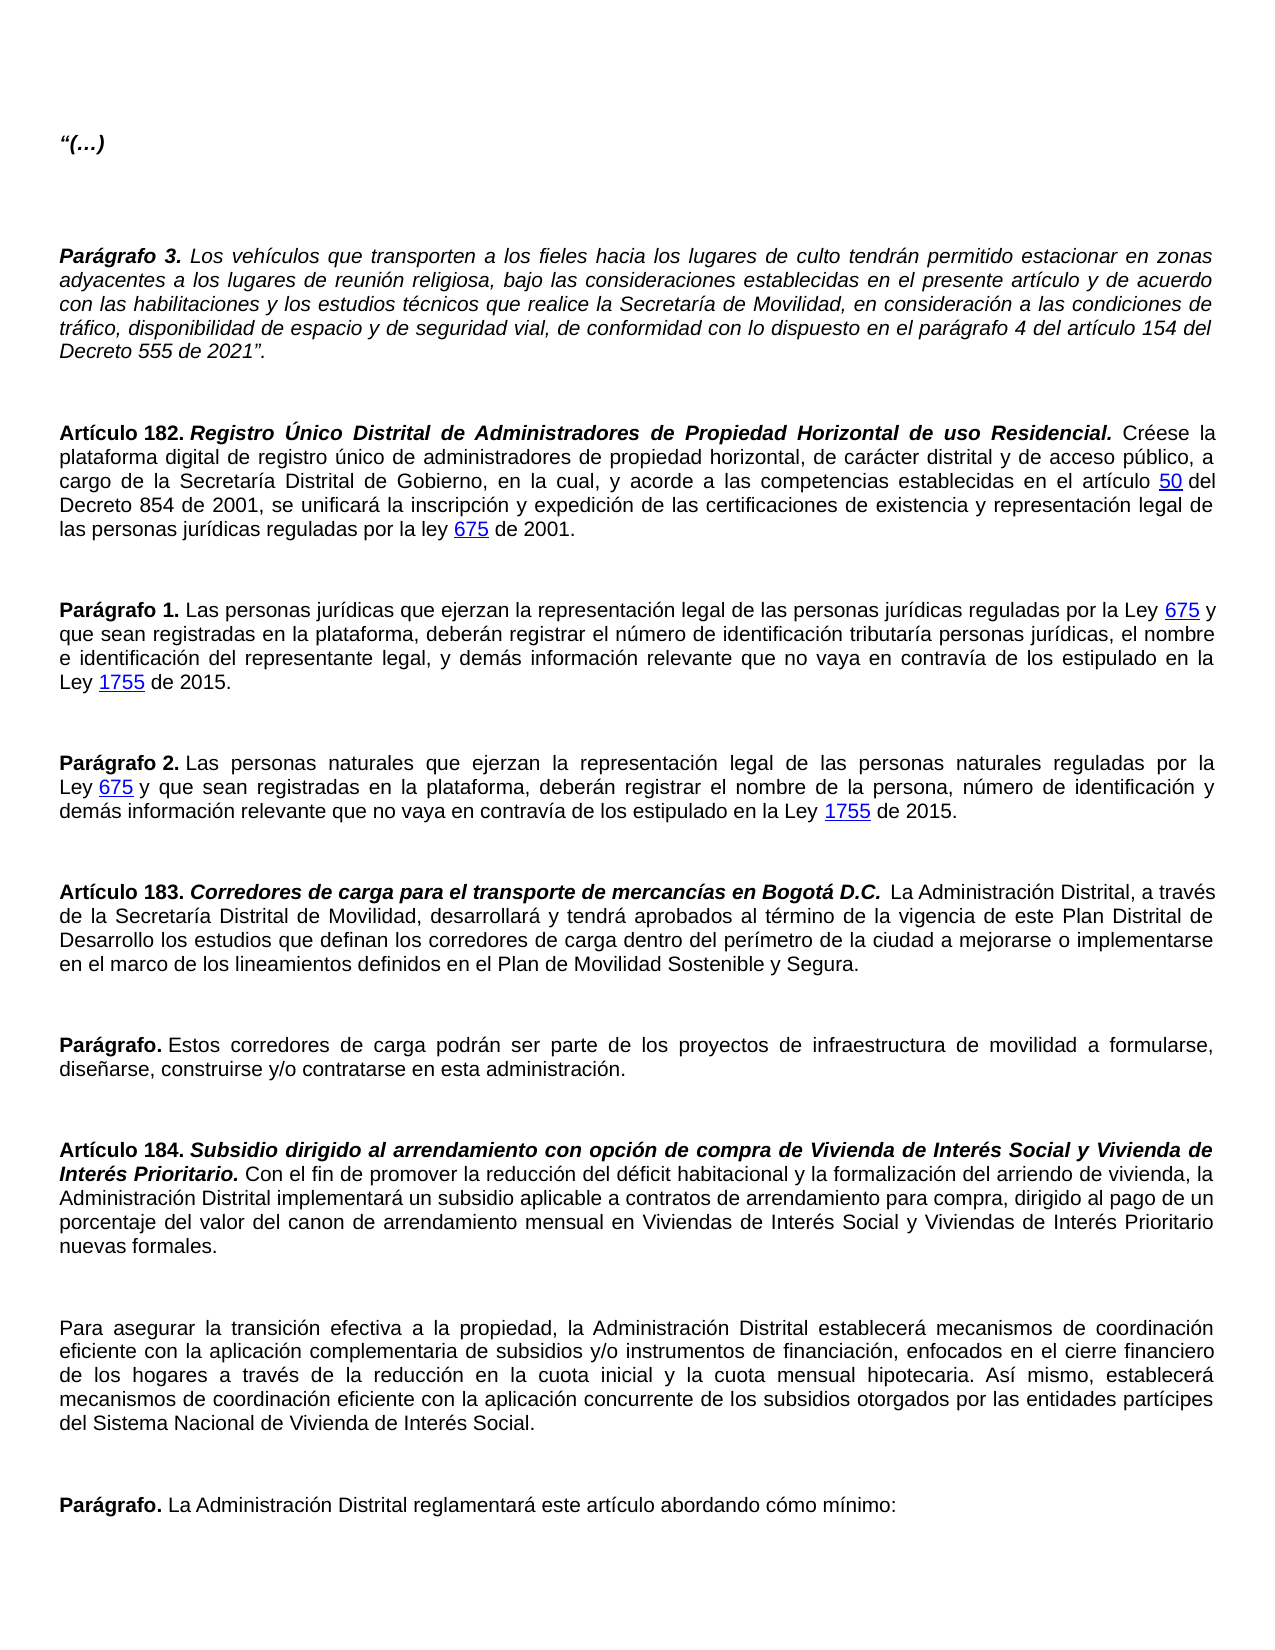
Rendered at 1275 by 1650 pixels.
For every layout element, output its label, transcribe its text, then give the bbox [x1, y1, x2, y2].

text Artículo 182. Registro Único Distrital de Administradores de Propiedad Horizontal de uso Residencial. Créese la plataforma digital de registro único de administradores de propiedad horizontal, de carácter distrital y de acceso público, a cargo de la Secretaría Distrital de Gobierno, en la cual, y acorde a las competencias establecidas en el artículo 50 del Decreto 854 de 2001, se unificará la inscripción y expedición de las certificaciones de existencia y representación legal de las personas jurídicas reguladas por la ley 675 de 2001. [59, 421, 1216, 540]
text Parágrafo. Estos corredores de carga podrán ser parte de los proyectos de infraestructura de movilidad a formularse, diseñarse, construirse y/o contratarse en esta administración. [59, 1033, 1216, 1081]
text Parágrafo. La Administración Distrital reglamentará este artículo abordando cómo mínimo: [59, 1492, 1216, 1516]
text Para asegurar la transición efectiva a la propiedad, la Administración Distrital establecerá mecanismos de coordinación eficiente con la aplicación complementaria de subsidios y/o instrumentos de financiación, enfocados en el cierre financiero de los hogares a través de la reducción en la cuota inicial y la cuota mensual hipotecaria. Así mismo, establecerá mecanismos de coordinación eficiente con la aplicación concurrente de los subsidios otorgados por las entidades partícipes del Sistema Nacional de Vivienda de Interés Social. [59, 1315, 1216, 1435]
text “(…) [59, 131, 1216, 155]
text Parágrafo 1. Las personas jurídicas que ejerzan la representación legal de las personas jurídicas reguladas por la Ley 675 y que sean registradas en la plataforma, deberán registrar el número de identificación tributaría personas jurídicas, el nombre e identificación del representante legal, y demás información relevante que no vaya en contravía de los estipulado en la Ley 1755 de 2015. [59, 598, 1216, 693]
text Parágrafo 3. Los vehículos que transporten a los fieles hacia los lugares de culto tendrán permitido estacionar en zonas adyacentes a los lugares de reunión religiosa, bajo las consideraciones establecidas en el presente artículo y de acuerdo con las habilitaciones y los estudios técnicos que realice la Secretaría de Movilidad, en consideración a las condiciones de tráfico, disponibilidad de espacio y de seguridad vial, de conformidad con lo dispuesto en el parágrafo 4 del artículo 154 del Decreto 555 de 2021”. [59, 243, 1216, 363]
text Artículo 183. Corredores de carga para el transporte de mercancías en Bogotá D.C. La Administración Distrital, a través de la Secretaría Distrital de Movilidad, desarrollará y tendrá aprobados al término de la vigencia de este Plan Distrital de Desarrollo los estudios que definan los corredores de carga dentro del perímetro de la ciudad a mejorarse o implementarse en el marco de los lineamientos definidos en el Plan de Movilidad Sostenible y Segura. [59, 880, 1216, 976]
text Artículo 184. Subsidio dirigido al arrendamiento con opción de compra de Vivienda de Interés Social y Vivienda de Interés Prioritario. Con el fin de promover la reducción del déficit habitacional y la formalización del arriendo de vivienda, la Administración Distrital implementará un subsidio aplicable a contratos de arrendamiento para compra, dirigido al pago de un porcentaje del valor del canon de arrendamiento mensual en Viviendas de Interés Social y Viviendas de Interés Prioritario nuevas formales. [59, 1138, 1216, 1258]
text Parágrafo 2. Las personas naturales que ejerzan la representación legal de las personas naturales reguladas por la Ley 675 y que sean registradas en la plataforma, deberán registrar el nombre de la persona, número de identificación y demás información relevante que no vaya en contravía de los estipulado en la Ley 1755 de 2015. [59, 751, 1216, 823]
